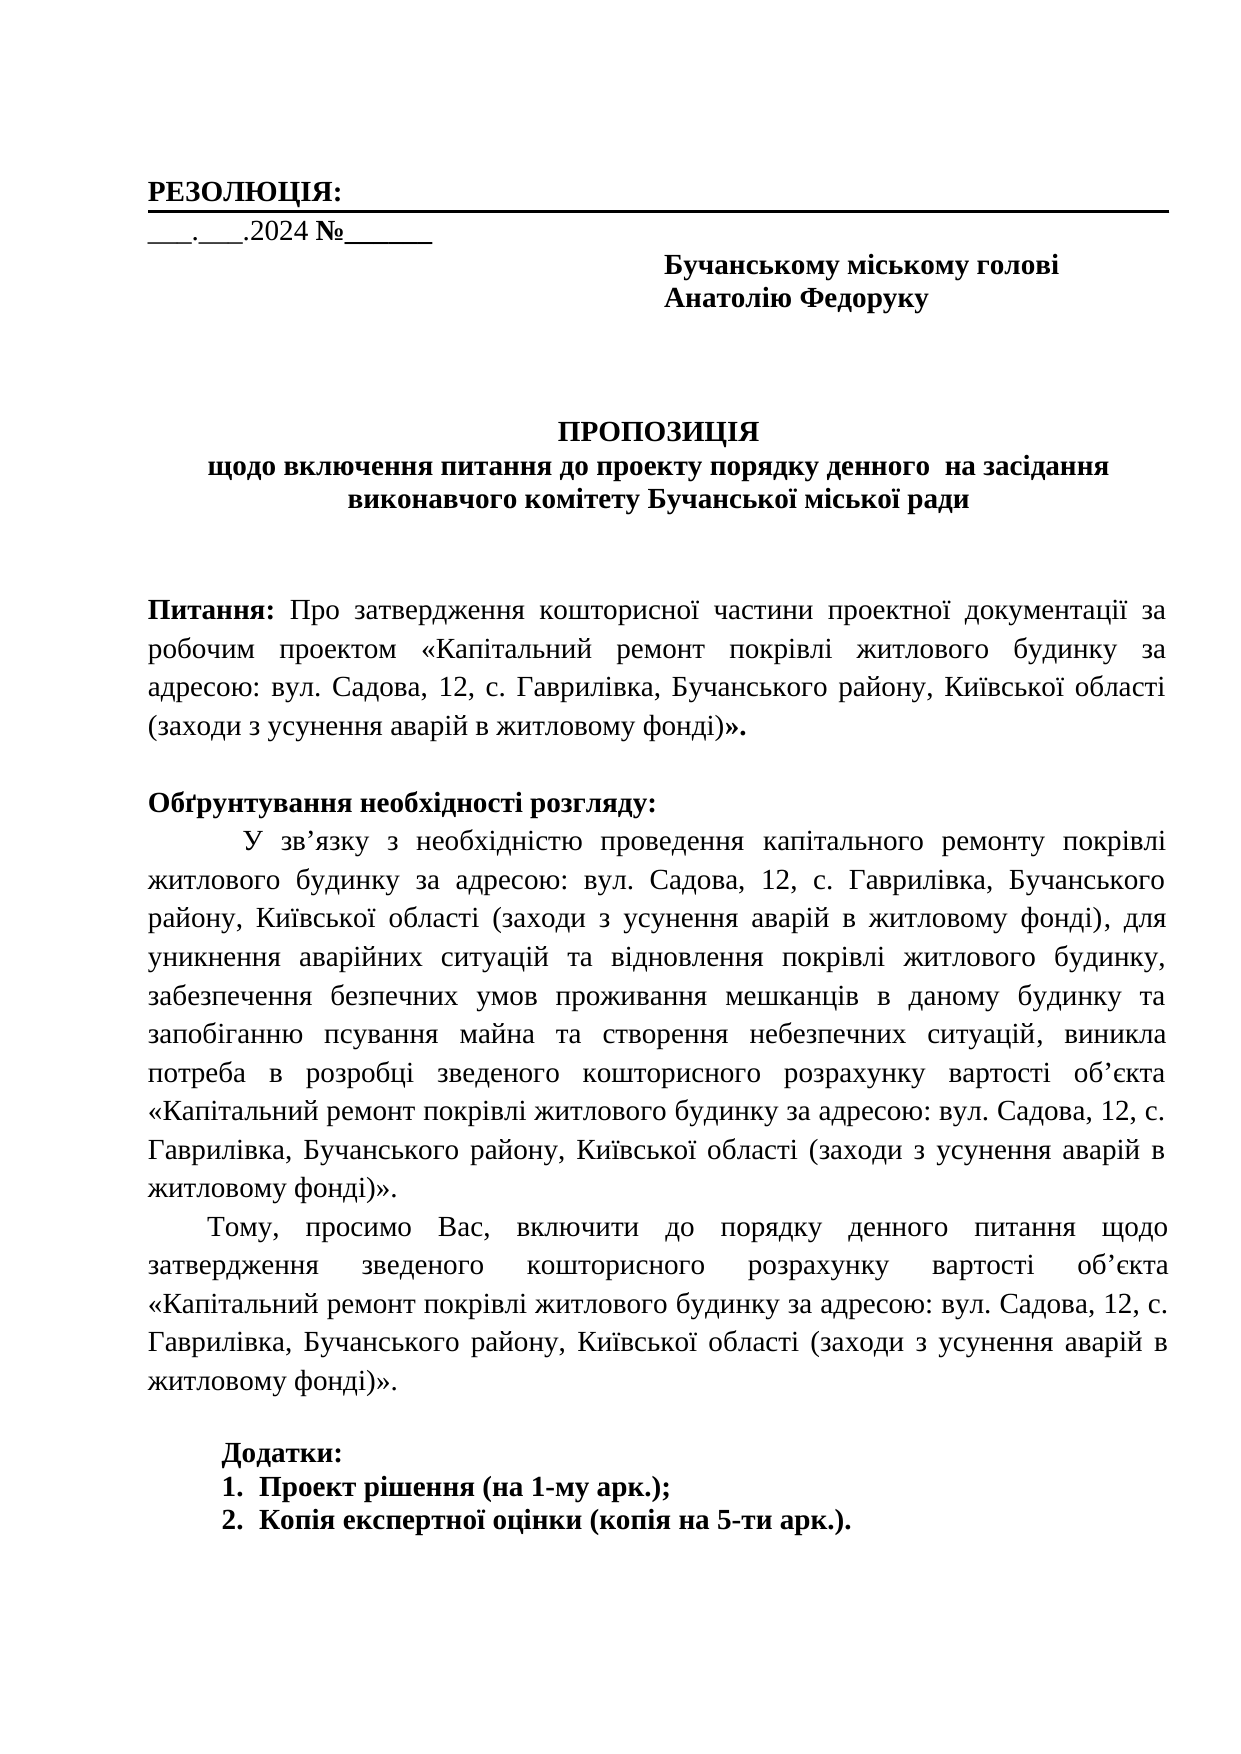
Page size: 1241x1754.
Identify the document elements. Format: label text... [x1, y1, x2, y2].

text ___.___.2024 №______ [148, 213, 1169, 247]
list Проект рішення (на 1-му арк.); [221, 1469, 1169, 1502]
text Анатолію Федоруку [664, 280, 1169, 314]
text Додатки: [148, 1435, 1169, 1469]
text Бучанському міському голові [664, 247, 1169, 280]
text Тому, просимо Вас, включити до порядку денного питання щодо затвердження зведеного кошторисного розрахунку вартості об’єкта «Капітальний ремонт покрівлі житлового будинку за адресою: вул. Садова, 12, с. Гаврилівка, Бучанського району, Київської області (заходи з усунення аварій в житловому фонді)». [148, 1209, 1169, 1397]
text Питання: Про затвердження кошторисної частини проектної документації за робочим проектом «Капітальний ремонт покрівлі житлового будинку за адресою: вул. Садова, 12, с. Гаврилівка, Бучанського району, Київської області (заходи з усунення аварій в житловому фонді)». [148, 592, 1167, 741]
text РЕЗОЛЮЦІЯ: [148, 174, 1169, 210]
text Обґрунтування необхідності розгляду: [148, 785, 1167, 818]
text ПРОПОЗИЦІЯ [148, 414, 1169, 448]
text щодо включення питання до проекту порядку денного на засідання виконавчого комітету Бучанської міської ради [148, 448, 1169, 515]
list Копія експертної оцінки (копія на 5-ти арк.). [221, 1502, 1169, 1536]
text У зв’язку з необхідністю проведення капітального ремонту покрівлі житлового будинку за адресою: вул. Садова, 12, с. Гаврилівка, Бучанського району, Київської області (заходи з усунення аварій в житловому фонді), для уникнення аварійних ситуацій та відновлення покрівлі житлового будинку, забезпечення безпечних умов проживання мешканців в даному будинку та запобіганню псування майна та створення небезпечних ситуацій, виникла потреба в розробці зведеного кошторисного розрахунку вартості об’єкта «Капітальний ремонт покрівлі житлового будинку за адресою: вул. Садова, 12, с. Гаврилівка, Бучанського району, Київської області (заходи з усунення аварій в житловому фонді)». [148, 823, 1167, 1204]
